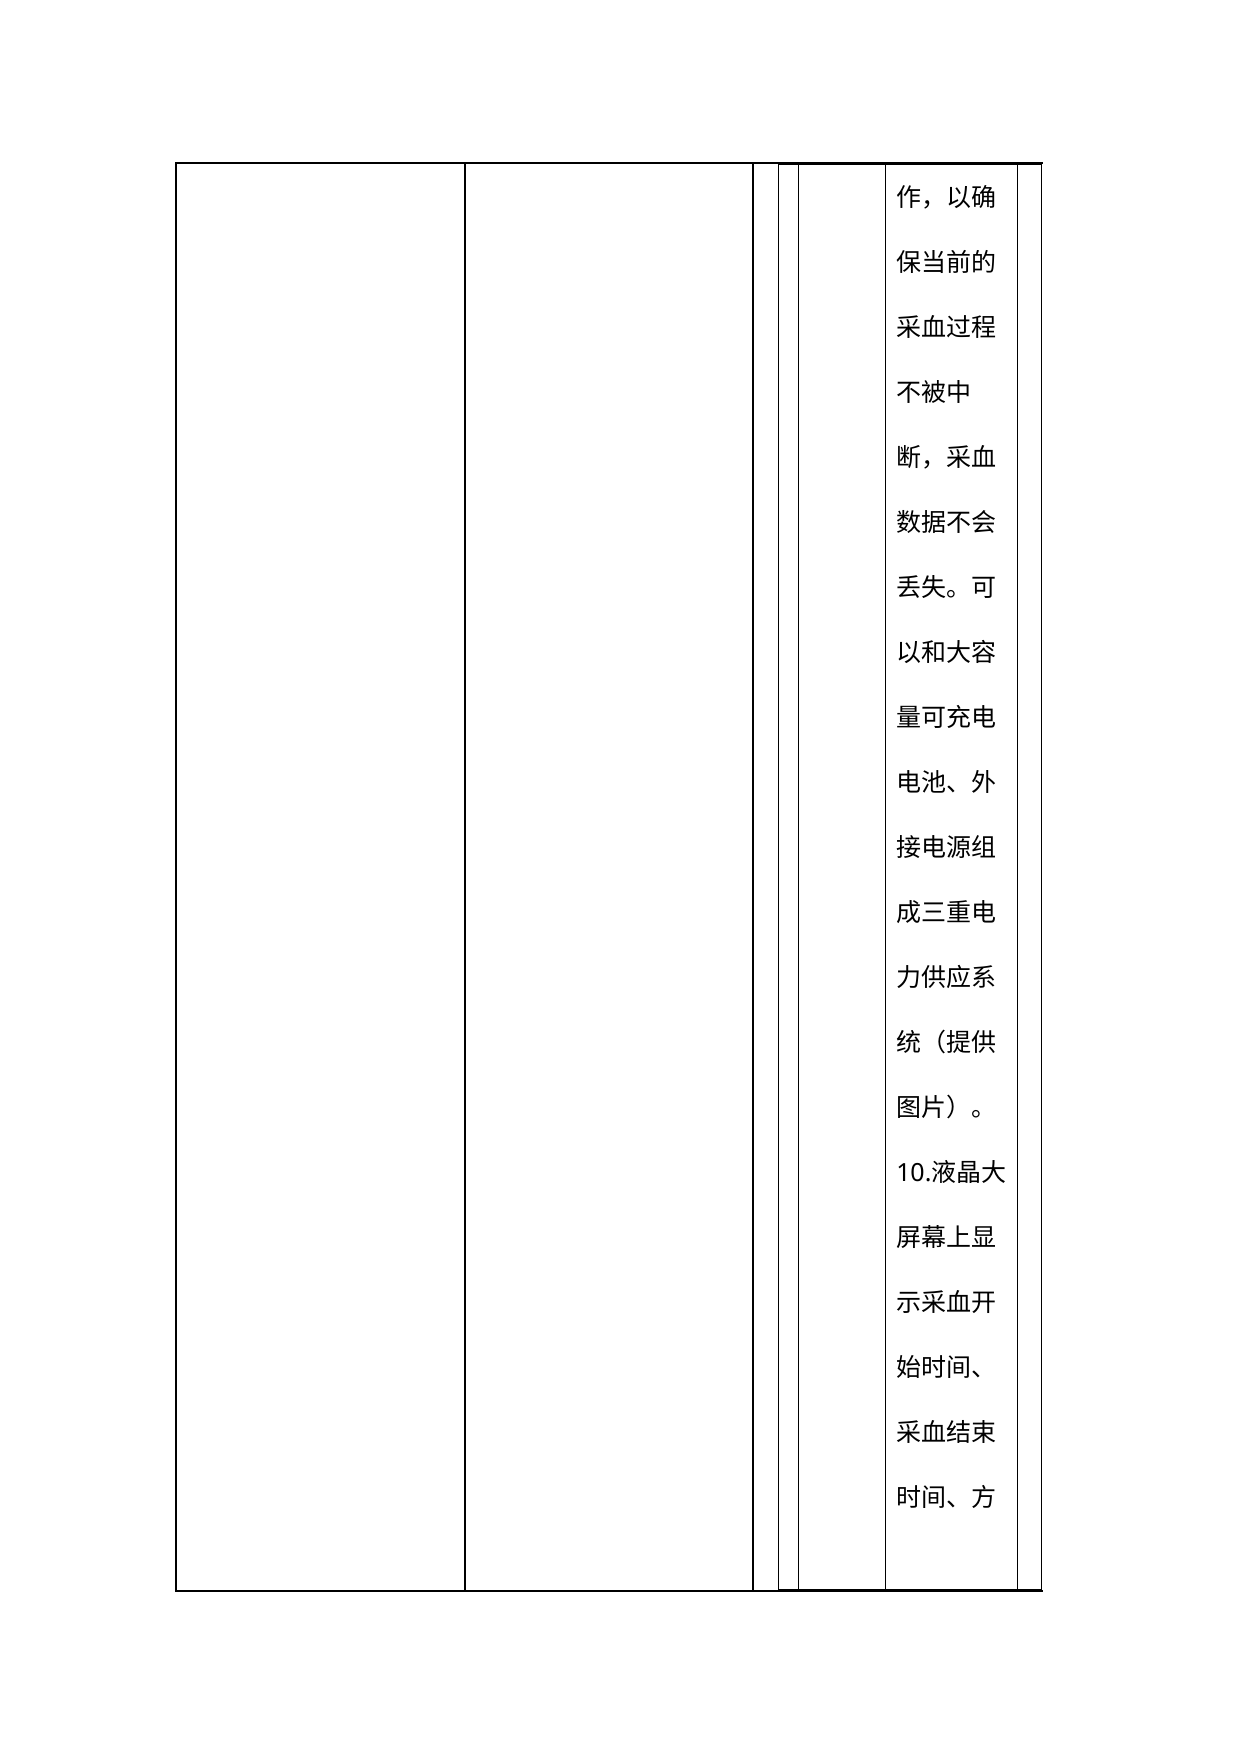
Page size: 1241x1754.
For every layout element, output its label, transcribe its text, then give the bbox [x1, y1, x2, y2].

table_cell [177, 164, 464, 1590]
table_cell [779, 165, 798, 1589]
table_cell 1 [466, 164, 752, 1590]
table_cell [886, 165, 1017, 1589]
table_cell [754, 164, 778, 1590]
table_cell [1018, 165, 1041, 1589]
table_cell [799, 165, 885, 1589]
